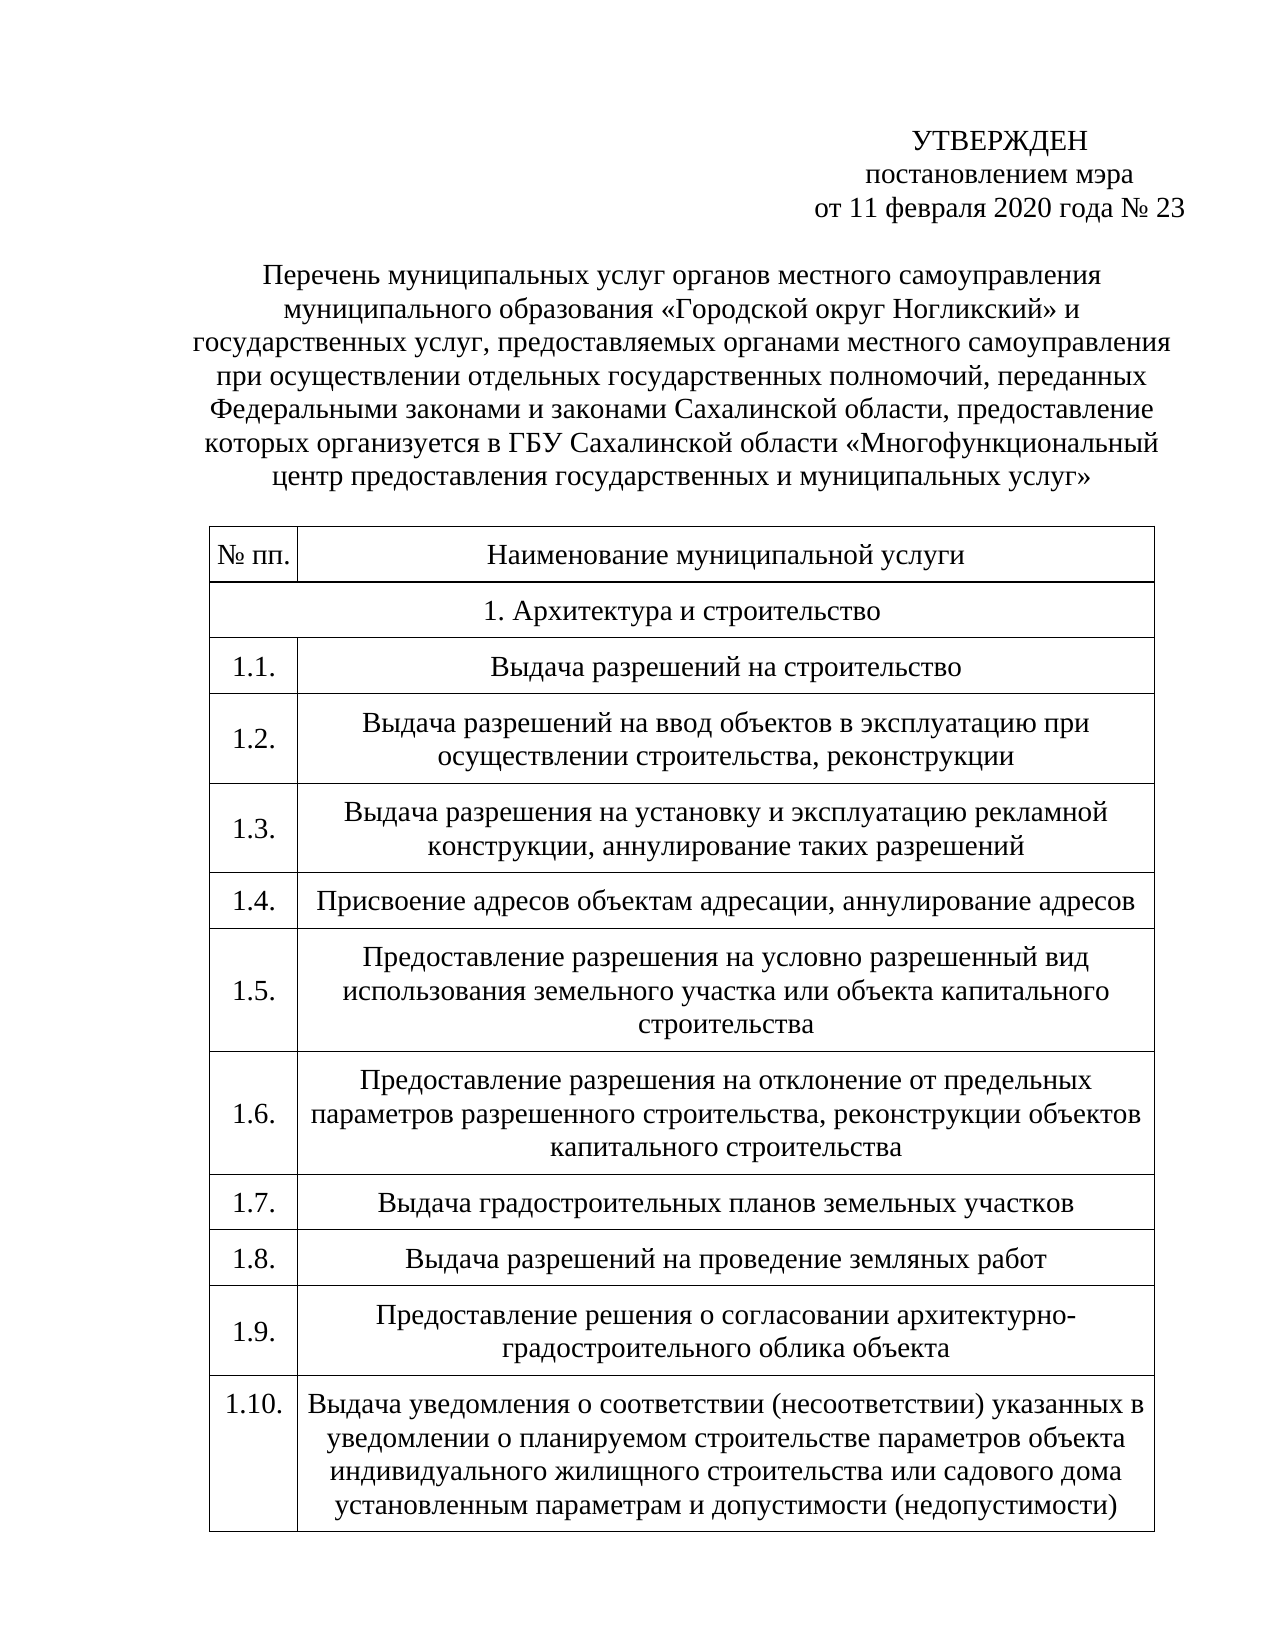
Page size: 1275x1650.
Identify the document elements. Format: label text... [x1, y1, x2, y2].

table_cell 1.8. [210, 1230, 297, 1285]
table_cell 1. Архитектура и строительство [210, 583, 1154, 637]
table_cell Выдача разрешения на установку и эксплуатацию рекламной конструкции, аннулирование таких разрешений [298, 784, 1154, 872]
table_cell Выдача градостроительных планов земельных участков [298, 1175, 1154, 1229]
table_cell 1.10. [210, 1376, 297, 1531]
text постановлением мэра [812, 157, 1186, 190]
text от 11 февраля 2020 года № 23 [812, 190, 1186, 224]
table_cell Предоставление разрешения на отклонение от предельных параметров разрешенного строительства, реконструкции объектов капитального строительства [298, 1052, 1154, 1173]
text Перечень муниципальных услуг органов местного самоуправления муниципального образования «Городской округ Ногликский» и государственных услуг, предоставляемых органами местного самоуправления при осуществлении отдельных государственных полномочий, переданных Федеральными законами и законами Сахалинской области, предоставление которых организуется в ГБУ Сахалинской области «Многофункциональный центр предоставления государственных и муниципальных услуг» [177, 257, 1186, 492]
table_header № пп. [210, 527, 297, 581]
table_cell 1.7. [210, 1175, 297, 1229]
table_cell 1.4. [210, 873, 297, 928]
table_header Наименование муниципальной услуги [298, 527, 1154, 581]
table_cell 1.9. [210, 1286, 297, 1374]
table_cell Выдача разрешений на проведение земляных работ [298, 1230, 1154, 1285]
table_cell Присвоение адресов объектам адресации, аннулирование адресов [298, 873, 1154, 928]
table_cell 1.2. [210, 694, 297, 782]
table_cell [298, 1376, 1154, 1531]
table_cell Выдача разрешений на ввод объектов в эксплуатацию при осуществлении строительства, реконструкции [298, 694, 1154, 782]
table_cell 1.5. [210, 929, 297, 1051]
table_cell Выдача разрешений на строительство [298, 638, 1154, 693]
text УТВЕРЖДЕН [812, 123, 1186, 157]
table_cell 1.6. [210, 1052, 297, 1173]
table_cell Предоставление решения о согласовании архитектурно-градостроительного облика объекта [298, 1286, 1154, 1374]
table_cell 1.3. [210, 784, 297, 872]
table_cell Предоставление разрешения на условно разрешенный вид использования земельного участка или объекта капитального строительства [298, 929, 1154, 1051]
table_cell 1.1. [210, 638, 297, 693]
